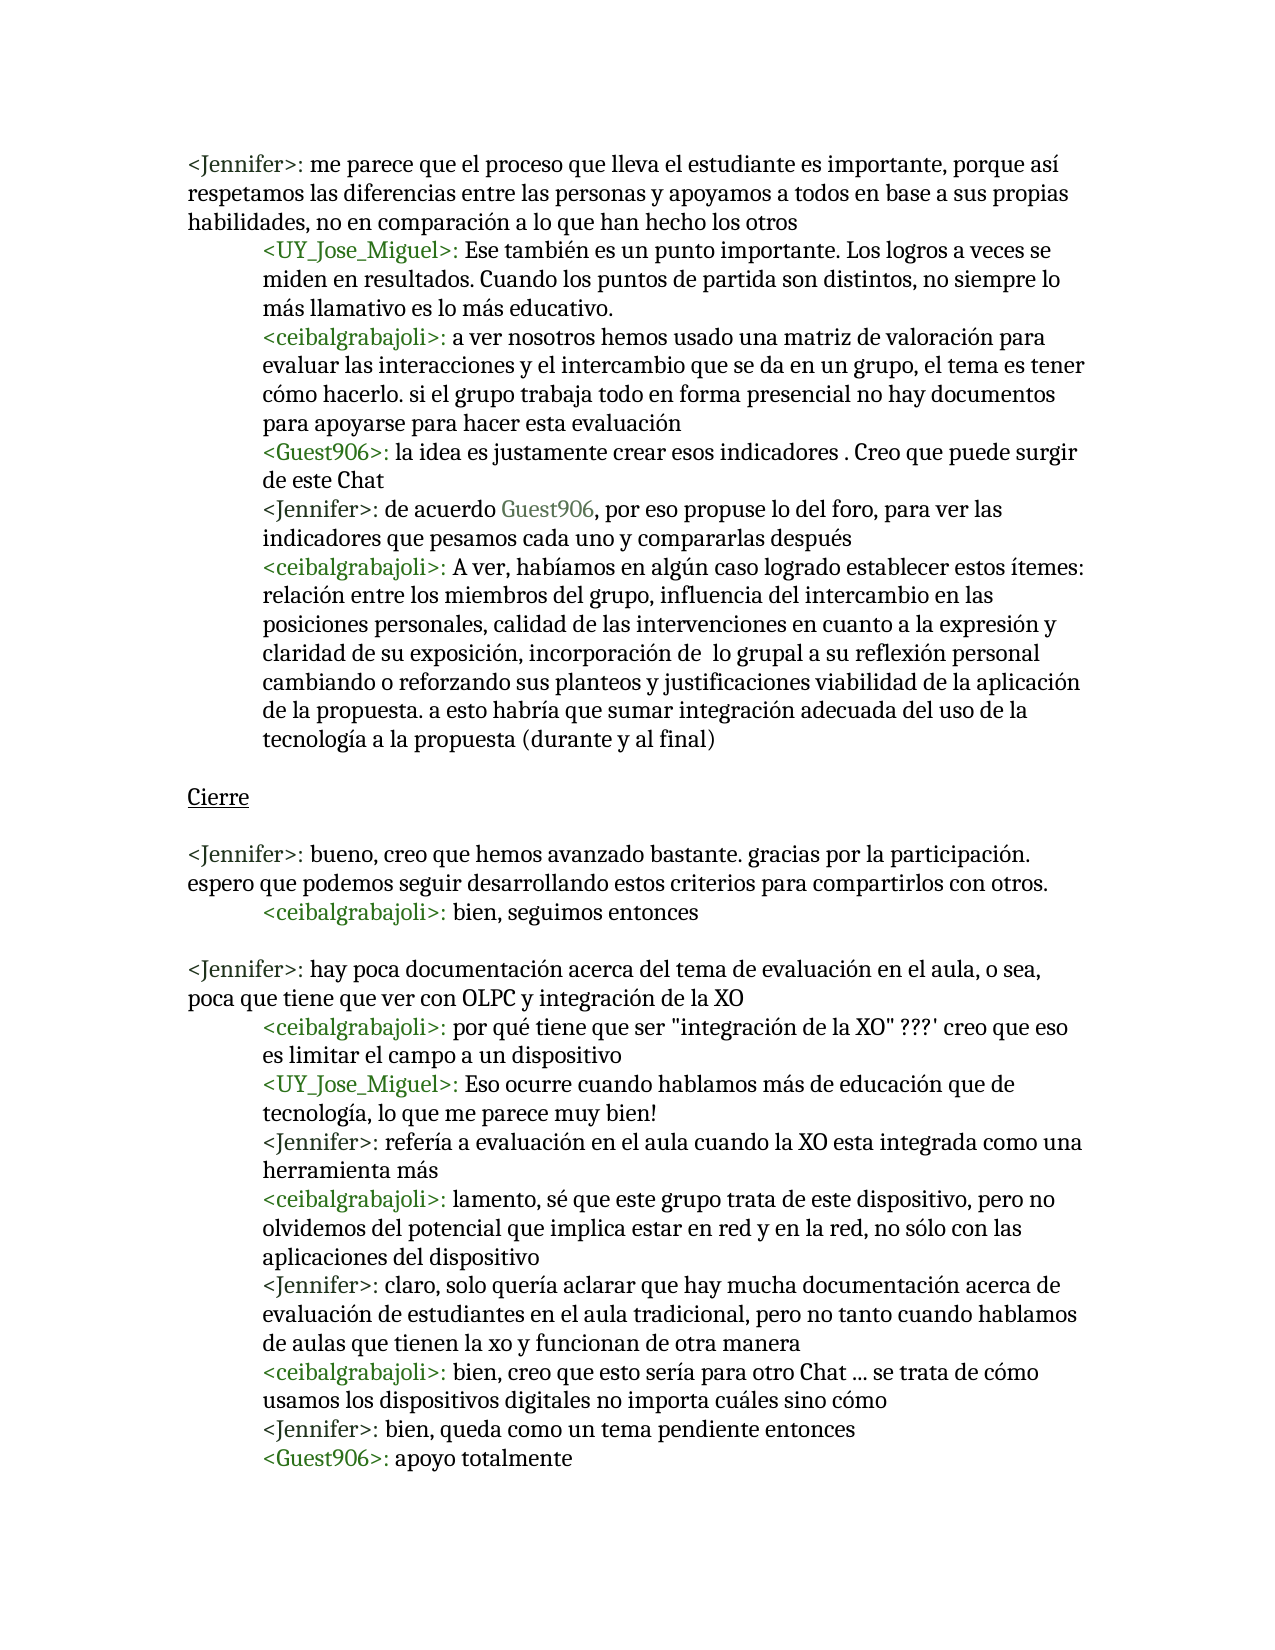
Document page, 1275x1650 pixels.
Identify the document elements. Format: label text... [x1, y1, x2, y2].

text <Jennifer>: de acuerdo Guest906, por eso propuse lo del foro, para ver las indicadores que pesamos cada uno y compararlas después [262, 495, 1087, 552]
text <ceibalgrabajoli>: A ver, habíamos en algún caso logrado establecer estos ítemes: relación entre los miembros del grupo, influencia del intercambio en las posiciones personales, calidad de las intervenciones en cuanto a la expresión y claridad de su exposición, incorporación de lo grupal a su reflexión personal cambiando o reforzando sus planteos y justificaciones viabilidad de la aplicación de la propuesta. a esto habría que sumar integración adecuada del uso de la tecnología a la propuesta (durante y al final) [262, 552, 1087, 754]
text <ceibalgrabajoli>: bien, creo que esto sería para otro Chat ... se trata de cómo usamos los dispositivos digitales no importa cuáles sino cómo [262, 1357, 1087, 1415]
text <Guest906>: apoyo totalmente [262, 1444, 1087, 1472]
text <ceibalgrabajoli>: lamento, sé que este grupo trata de este dispositivo, pero no olvidemos del potencial que implica estar en red y en la red, no sólo con las aplicaciones del dispositivo [262, 1185, 1087, 1271]
text <Guest906>: la idea es justamente crear esos indicadores . Creo que puede surgir de este Chat [262, 437, 1087, 495]
text <ceibalgrabajoli>: bien, seguimos entonces [187, 897, 1087, 926]
text <Jennifer>: me parece que el proceso que lleva el estudiante es importante, porque así respetamos las diferencias entre las personas y apoyamos a todos en base a sus propias habilidades, no en comparación a lo que han hecho los otros [187, 150, 1087, 236]
text <Jennifer>: refería a evaluación en el aula cuando la XO esta integrada como una herramienta más [262, 1127, 1087, 1185]
text <Jennifer>: claro, solo quería aclarar que hay mucha documentación acerca de evaluación de estudiantes en el aula tradicional, pero no tanto cuando hablamos de aulas que tienen la xo y funcionan de otra manera [262, 1271, 1087, 1357]
text <ceibalgrabajoli>: por qué tiene que ser "integración de la XO" ???' creo que eso es limitar el campo a un dispositivo [262, 1012, 1087, 1070]
text <UY_Jose_Miguel>: Ese también es un punto importante. Los logros a veces se miden en resultados. Cuando los puntos de partida son distintos, no siempre lo más llamativo es lo más educativo. [262, 236, 1087, 322]
text <UY_Jose_Miguel>: Eso ocurre cuando hablamos más de educación que de tecnología, lo que me parece muy bien! [262, 1070, 1087, 1127]
text <ceibalgrabajoli>: a ver nosotros hemos usado una matriz de valoración para evaluar las interacciones y el intercambio que se da en un grupo, el tema es tener cómo hacerlo. si el grupo trabaja todo en forma presencial no hay documentos para apoyarse para hacer esta evaluación [262, 322, 1087, 437]
text <Jennifer>: bien, queda como un tema pendiente entonces [262, 1415, 1087, 1444]
text <Jennifer>: bueno, creo que hemos avanzado bastante. gracias por la participación. espero que podemos seguir desarrollando estos criterios para compartirlos con otros. [187, 840, 1087, 897]
text <Jennifer>: hay poca documentación acerca del tema de evaluación en el aula, o sea, poca que tiene que ver con OLPC y integración de la XO [187, 955, 1087, 1012]
text Cierre [187, 782, 1087, 811]
